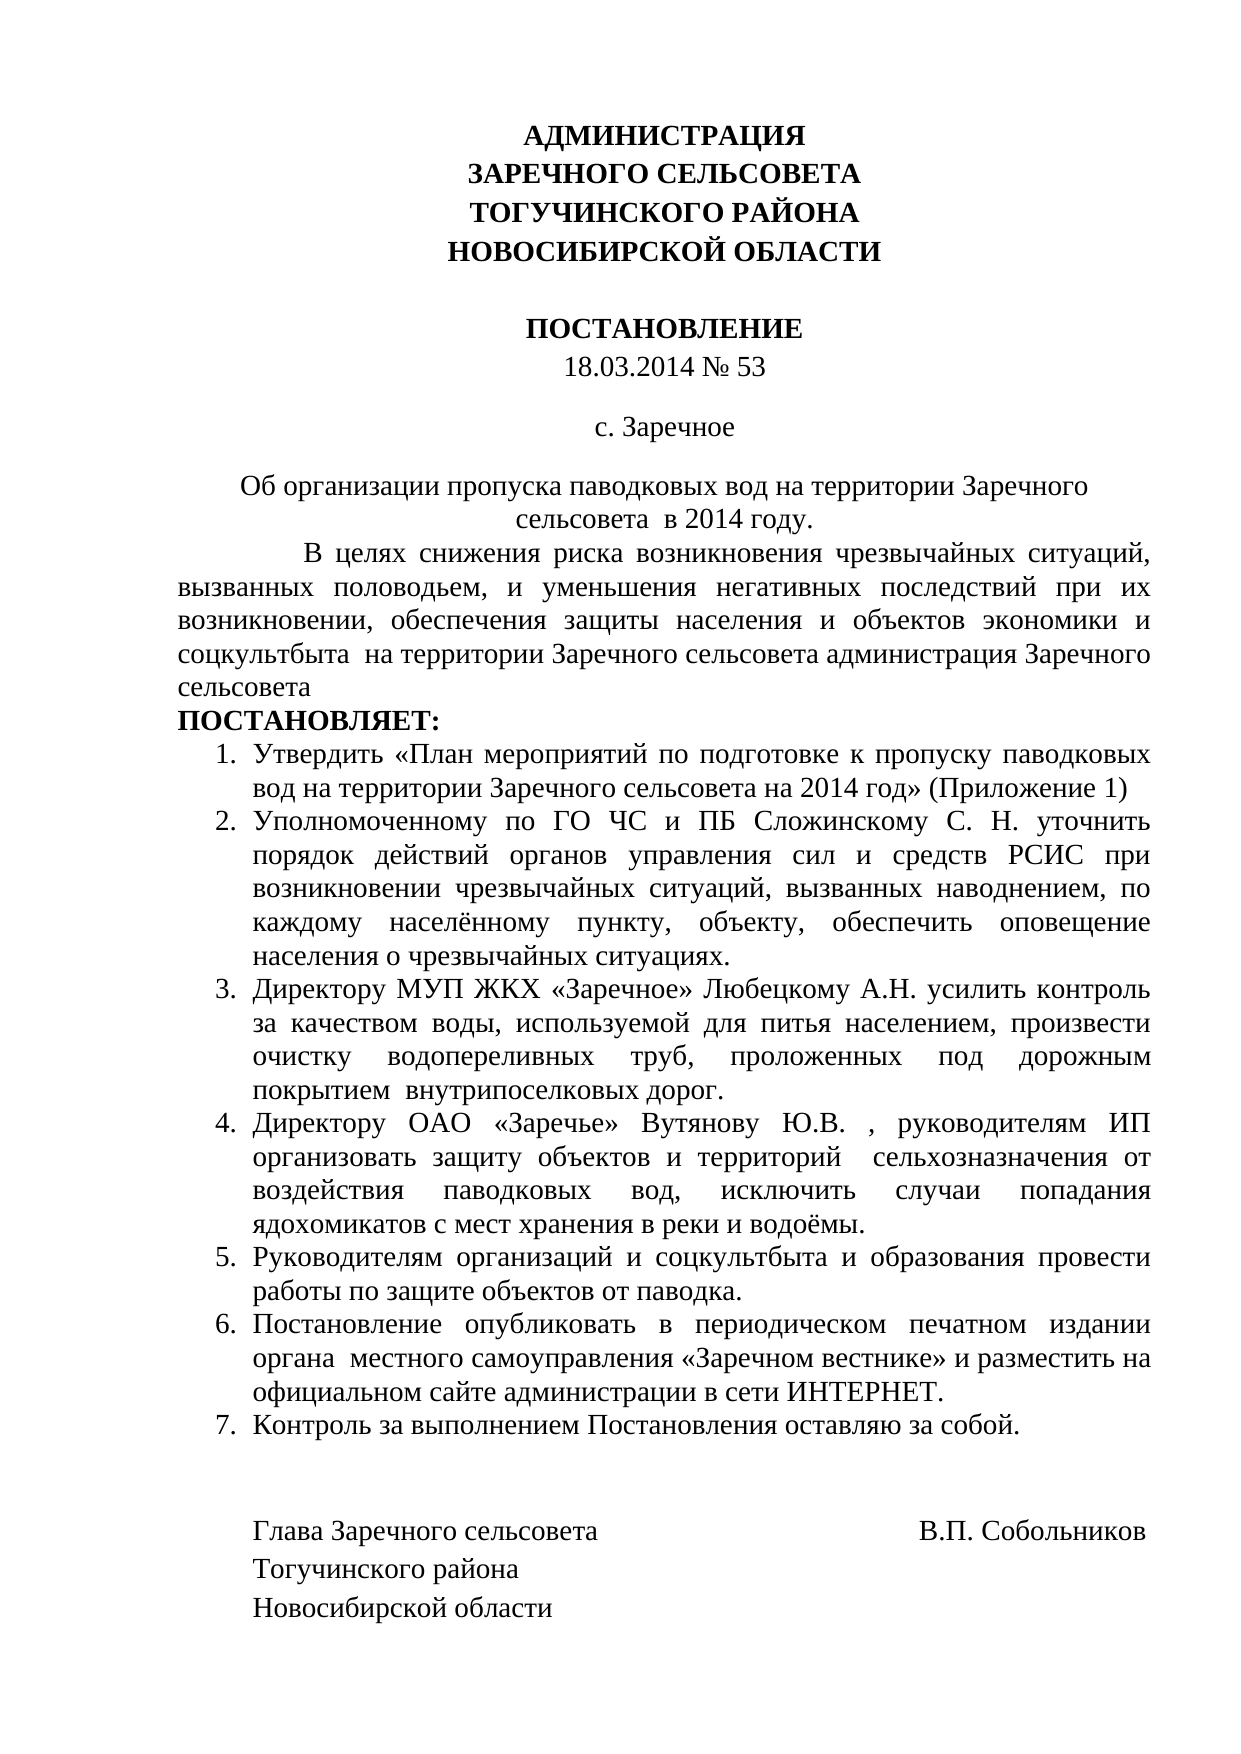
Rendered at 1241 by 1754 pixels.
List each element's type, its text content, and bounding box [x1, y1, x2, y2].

text ЗАРЕЧНОГО СЕЛЬСОВЕТА [177, 157, 1152, 190]
text ПОСТАНОВЛЯЕТ: [177, 703, 1152, 736]
list Директору МУП ЖКХ «Заречное» Любецкому А.Н. усилить контроль за качеством воды, используемой для питья населением, произвести очистку водопереливных труб, проложенных под дорожным покрытием внутрипоселковых дорог. [215, 971, 1152, 1105]
text АДМИНИСТРАЦИЯ [177, 118, 1152, 152]
list Утвердить «План мероприятий по подготовке к пропуску паводковых вод на территории Заречного сельсовета на 2014 год» (Приложение 1) [215, 736, 1152, 803]
list Руководителям организаций и соцкультбыта и образования провести работы по защите объектов от паводка. [215, 1239, 1152, 1307]
list Глава Заречного сельсовета В.П. Собольников [252, 1513, 1152, 1546]
list Тогучинского района [252, 1551, 1152, 1585]
list Уполномоченному по ГО ЧС и ПБ Сложинскому С. Н. уточнить порядок действий органов управления сил и средств РСИС при возникновении чрезвычайных ситуаций, вызванных наводнением, по каждому населённому пункту, объекту, обеспечить оповещение населения о чрезвычайных ситуациях. [215, 803, 1152, 971]
text 18.03.2014 № 53 [177, 349, 1152, 383]
list Директору ОАО «Заречье» Вутянову Ю.В. , руководителям ИП организовать защиту объектов и территорий сельхозназначения от воздействия паводковых вод, исключить случаи попадания ядохомикатов с мест хранения в реки и водоёмы. [215, 1105, 1152, 1239]
list Контроль за выполнением Постановления оставляю за собой. [215, 1407, 1152, 1441]
text Об организации пропуска паводковых вод на территории Заречного сельсовета в 2014 году. [177, 468, 1152, 535]
text ПОСТАНОВЛЕНИЕ [177, 311, 1152, 344]
text В целях снижения риска возникновения чрезвычайных ситуаций, вызванных половодьем, и уменьшения негативных последствий при их возникновении, обеспечения защиты населения и объектов экономики и соцкультбыта на территории Заречного сельсовета администрация Заречного сельсовета [177, 535, 1152, 703]
text НОВОСИБИРСКОЙ ОБЛАСТИ [177, 234, 1152, 267]
text ТОГУЧИНСКОГО РАЙОНА [177, 195, 1152, 229]
text с. Заречное [177, 409, 1152, 442]
list Новосибирской области [252, 1590, 1152, 1623]
list Постановление опубликовать в периодическом печатном издании органа местного самоуправления «Заречном вестнике» и разместить на официальном сайте администрации в сети ИНТЕРНЕТ. [215, 1307, 1152, 1407]
